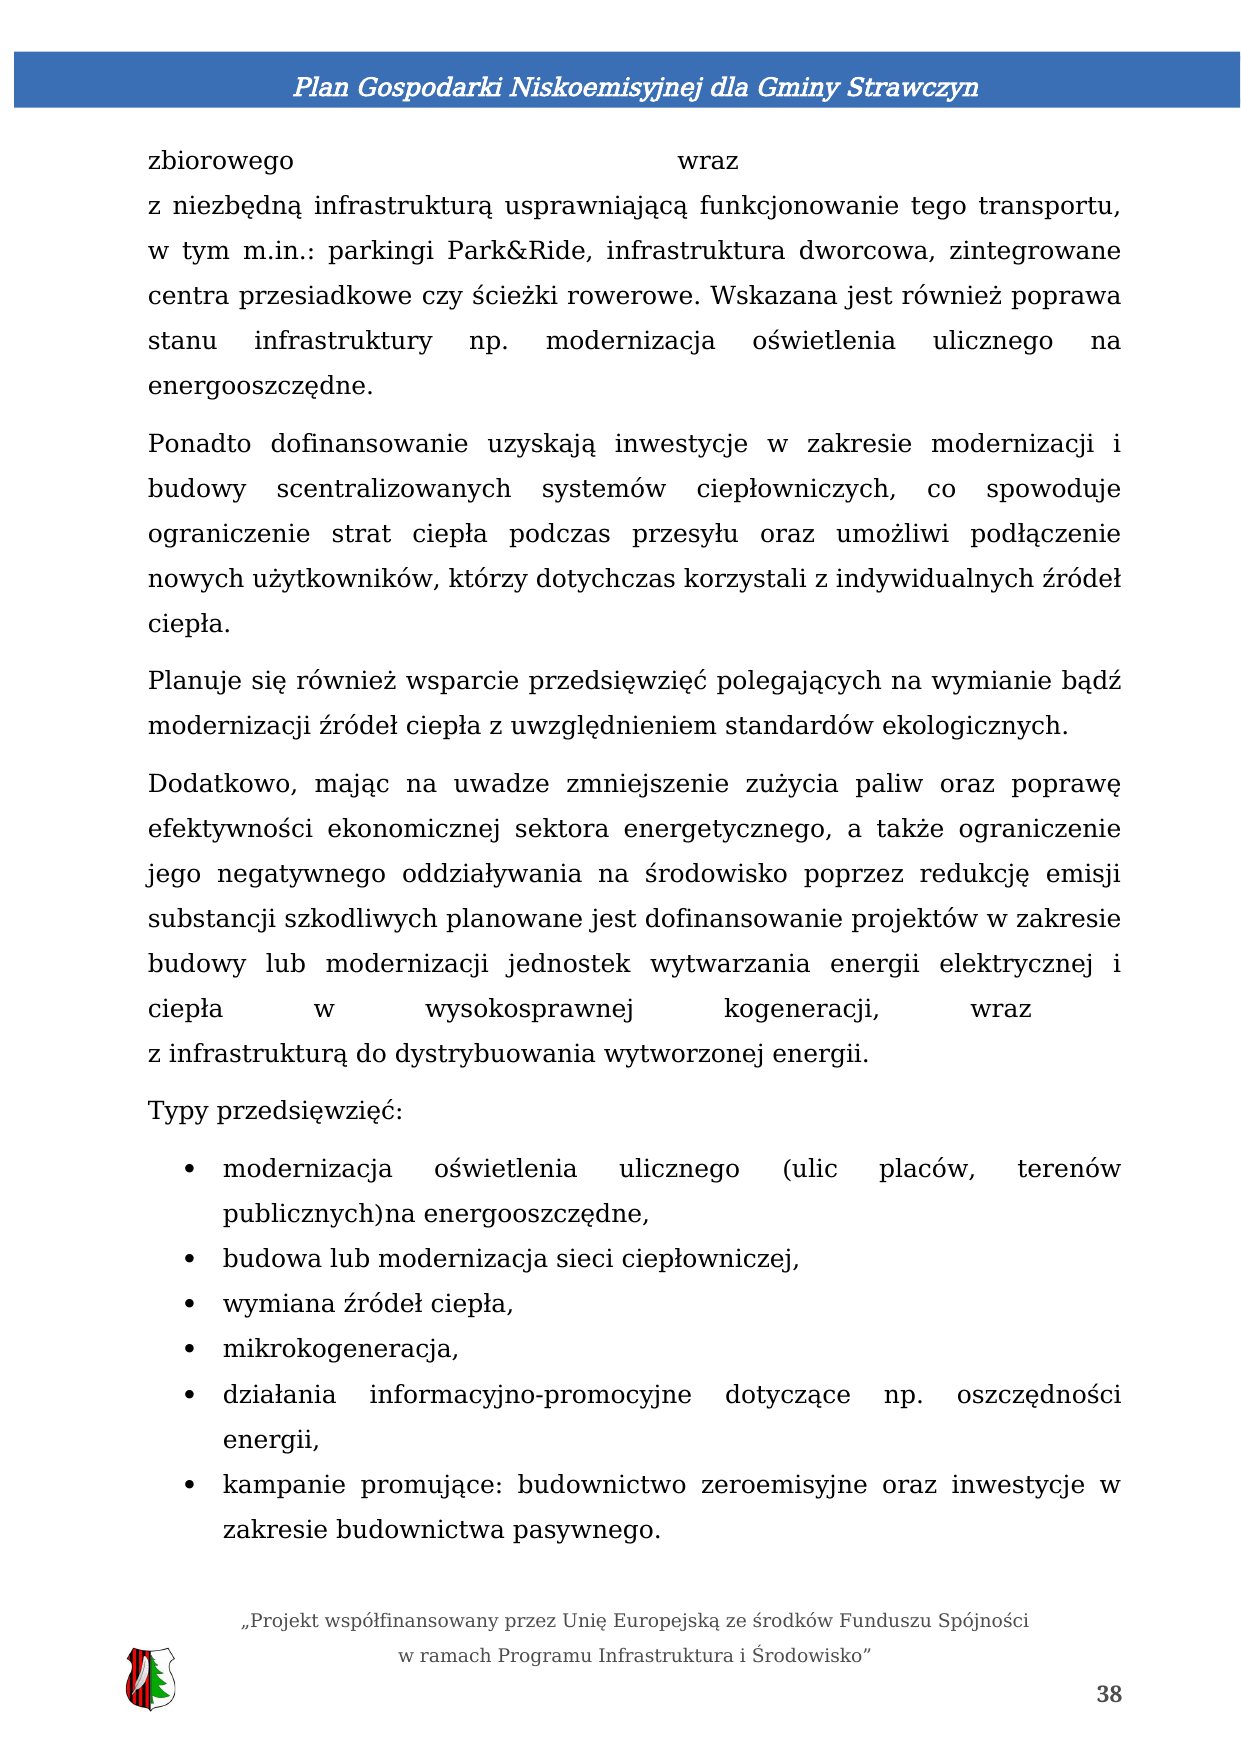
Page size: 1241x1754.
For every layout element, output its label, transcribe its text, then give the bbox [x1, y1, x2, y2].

text Ponadto dofinansowanie uzyskają inwestycje w zakresie modernizacji i budowy scentralizowanych systemów ciepłowniczych, co spowoduje ograniczenie strat ciepła podczas przesyłu oraz umożliwi podłączenie nowych użytkowników, którzy dotychczas korzystali z indywidualnych źródeł ciepła. [148, 427, 1122, 637]
list budowa lub modernizacja sieci ciepłowniczej, [185, 1242, 1122, 1273]
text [148, 145, 1122, 400]
text Dodatkowo, mając na uwadze zmniejszenie zużycia paliw oraz poprawę efektywności ekonomicznej sektora energetycznego, a także ograniczenie jego negatywnego oddziaływania na środowisko poprzez redukcję emisji substancji szkodliwych planowane jest dofinansowanie projektów w zakresie budowy lub modernizacji jednostek wytwarzania energii elektrycznej i ciepła w wysokosprawnej kogeneracji, wraz z infrastrukturą do dystrybuowania wytworzonej energii. [148, 767, 1122, 1067]
list kampanie promujące: budownictwo zeroemisyjne oraz inwestycje w zakresie budownictwa pasywnego. [185, 1469, 1122, 1544]
list modernizacja oświetlenia ulicznego (ulic placów, terenów publicznych)na energooszczędne, [185, 1152, 1122, 1227]
text Planuje się również wsparcie przedsięwzięć polegających na wymianie bądź modernizacji źródeł ciepła z uwzględnieniem standardów ekologicznych. [148, 665, 1122, 740]
text Typy przedsięwzięć: [148, 1095, 1122, 1125]
picture [125, 1647, 176, 1712]
list mikrokogeneracja, [185, 1333, 1122, 1363]
list wymiana źródeł ciepła, [185, 1288, 1122, 1318]
list działania informacyjno-promocyjne dotyczące np. oszczędności energii, [185, 1378, 1122, 1454]
